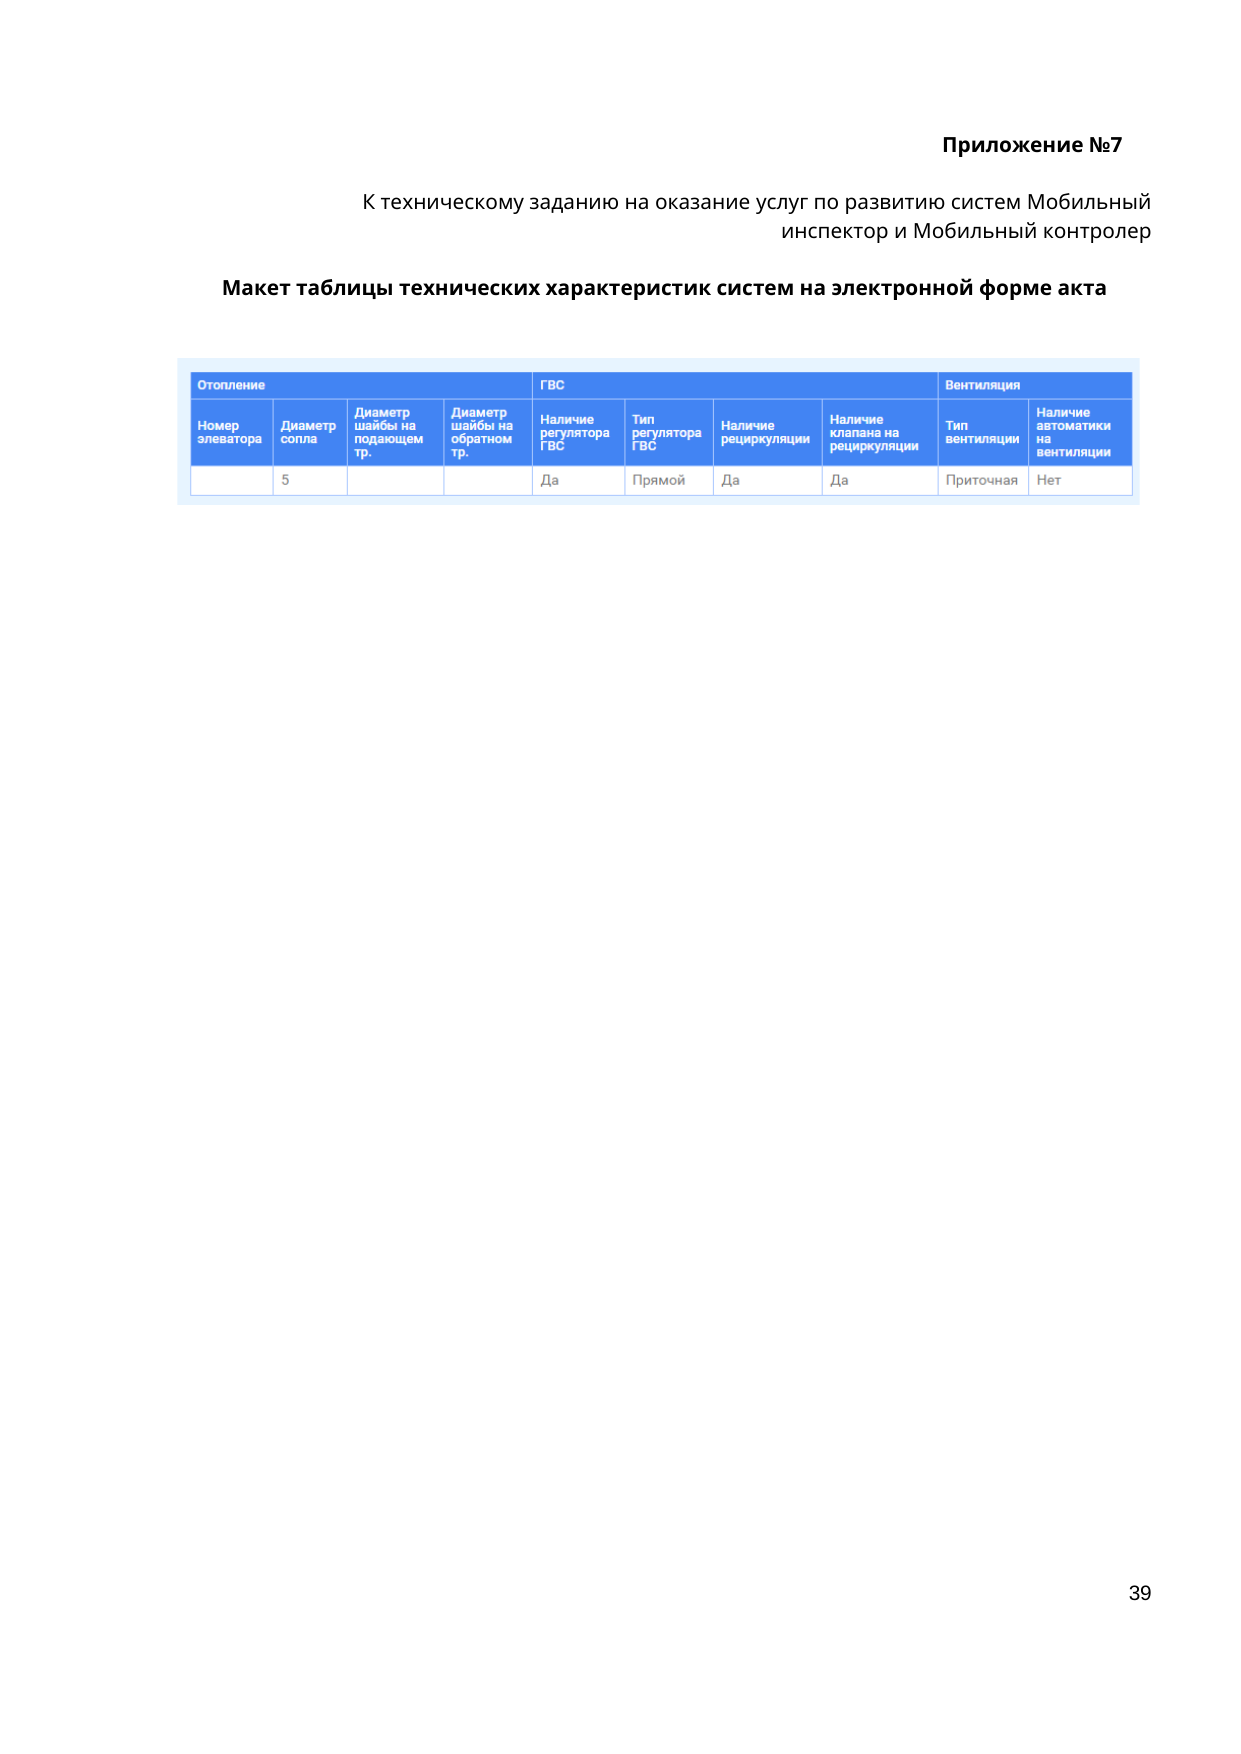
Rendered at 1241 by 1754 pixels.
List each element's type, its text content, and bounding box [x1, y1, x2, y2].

text К техническому заданию на оказание услуг по развитию систем Мобильный инспектор и Мобильный контролер [177, 187, 1152, 244]
picture [177, 358, 1140, 505]
text Макет таблицы технических характеристик систем на электронной форме акта [177, 273, 1152, 301]
text Приложение №7 [177, 131, 1122, 159]
